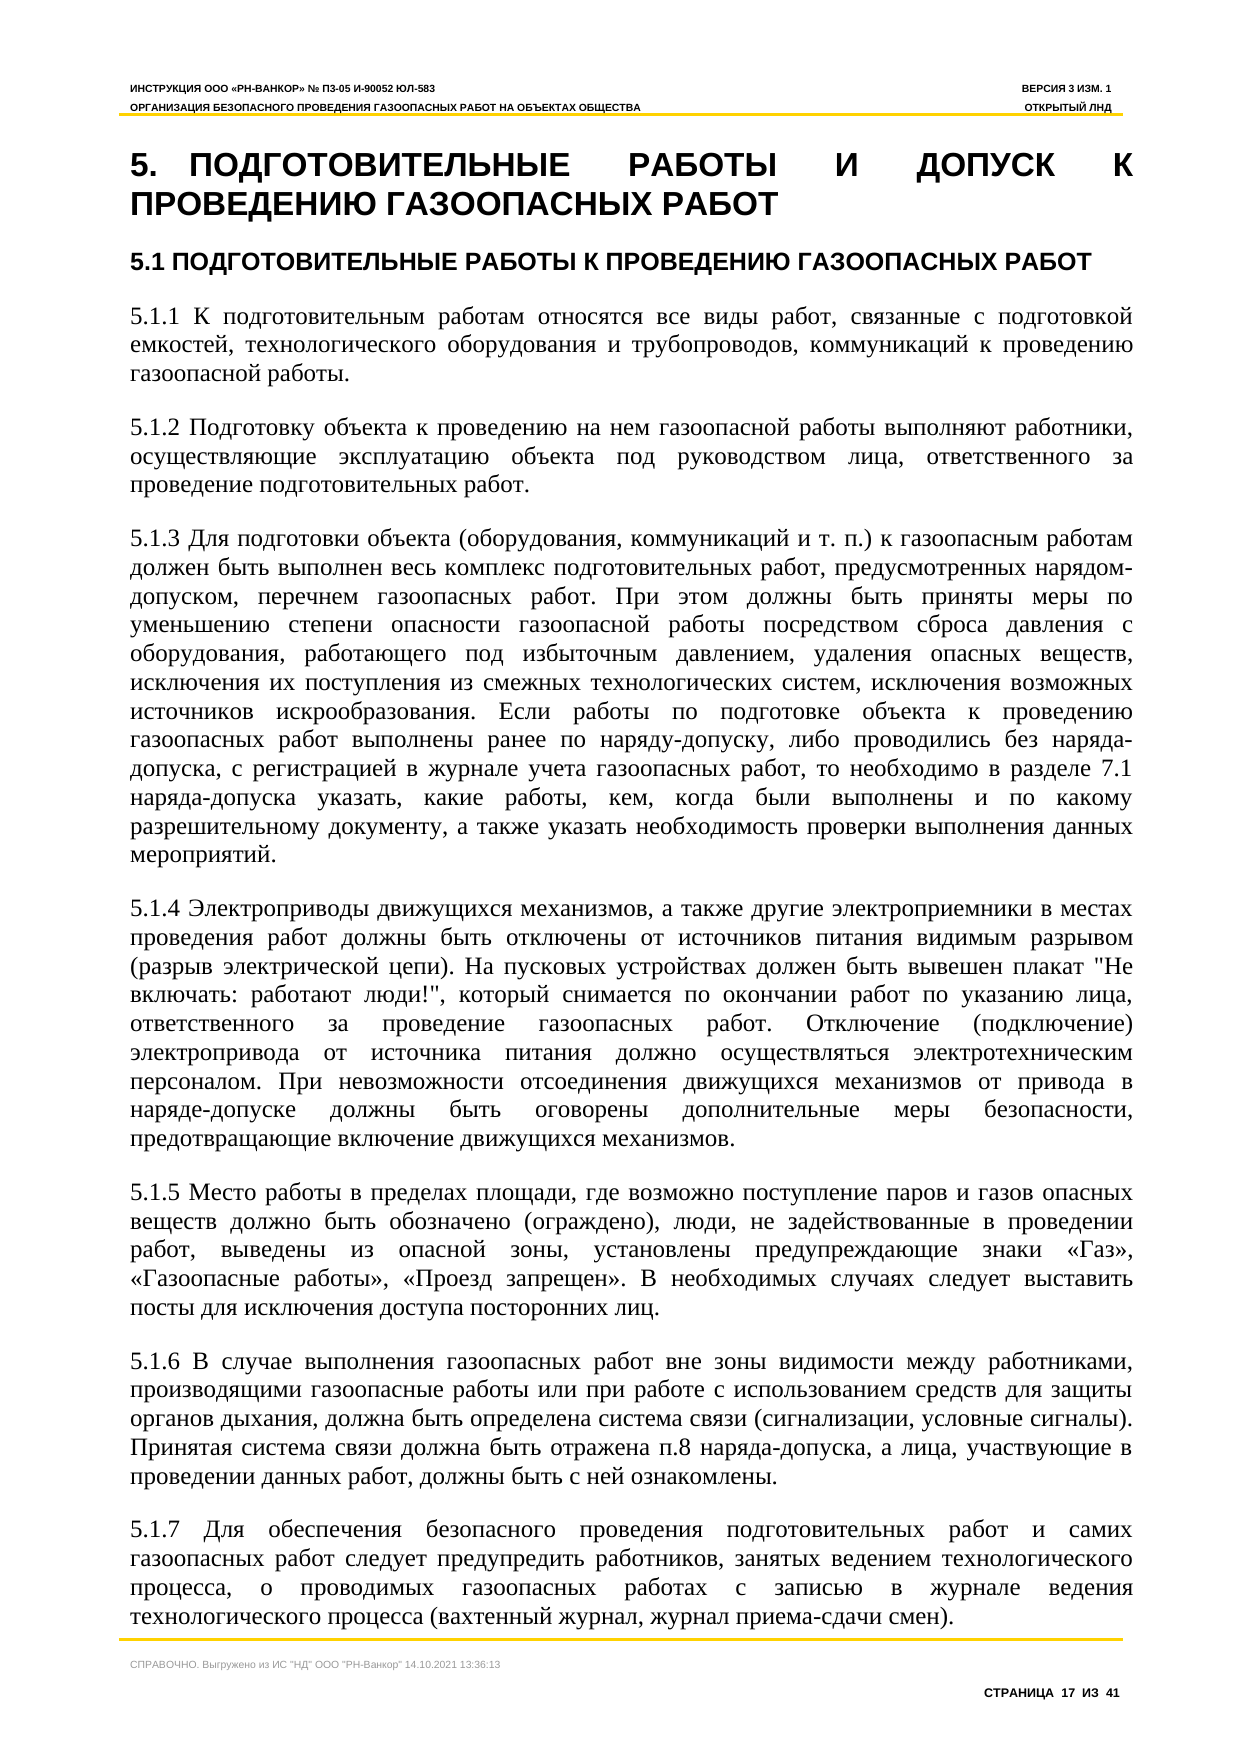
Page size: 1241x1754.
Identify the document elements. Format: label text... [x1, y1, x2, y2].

text 5.1.3 Для подготовки объекта (оборудования, коммуникаций и т. п.) к газоопасным работам должен быть выполнен весь комплекс подготовительных работ, предусмотренных нарядом-допуском, перечнем газоопасных работ. При этом должны быть приняты меры по уменьшению степени опасности газоопасной работы посредством сброса давления с оборудования, работающего под избыточным давлением, удаления опасных веществ, исключения их поступления из смежных технологических систем, исключения возможных источников искрообразования. Если работы по подготовке объекта к проведению газоопасных работ выполнены ранее по наряду-допуску, либо проводились без наряда-допуска, с регистрацией в журнале учета газоопасных работ, то необходимо в разделе 7.1 наряда-допуска указать, какие работы, кем, когда были выполнены и по какому разрешительному документу, а также указать необходимость проверки выполнения данных мероприятий. [130, 523, 1134, 868]
text 5.1.7 Для обеспечения безопасного проведения подготовительных работ и самих газоопасных работ следует предупредить работников, занятых ведением технологического процесса, о проводимых газоопасных работах с записью в журнале ведения технологического процесса (вахтенный журнал, журнал приема-сдачи смен). [130, 1514, 1134, 1629]
text 5.1.2 Подготовку объекта к проведению на нем газоопасной работы выполняют работники, осуществляющие эксплуатацию объекта под руководством лица, ответственного за проведение подготовительных работ. [130, 412, 1134, 498]
text 5.1.6 В случае выполнения газоопасных работ вне зоны видимости между работниками, производящими газоопасные работы или при работе с использованием средств для защиты органов дыхания, должна быть определена система связи (сигнализации, условные сигналы). Принятая система связи должна быть отражена п.8 наряда-допуска, а лица, участвующие в проведении данных работ, должны быть с ней ознакомлены. [130, 1346, 1134, 1489]
text 5.1 ПОДГОТОВИТЕЛЬНЫЕ РАБОТЫ К ПРОВЕДЕНИЮ ГАЗООПАСНЫХ РАБОТ [130, 247, 1134, 276]
text 5.1.5 Место работы в пределах площади, где возможно поступление паров и газов опасных веществ должно быть обозначено (ограждено), люди, не задействованные в проведении работ, выведены из опасной зоны, установлены предупреждающие знаки «Газ», «Газоопасные работы», «Проезд запрещен». В необходимых случаях следует выставить посты для исключения доступа посторонних лиц. [130, 1177, 1134, 1321]
list подготовительные работы и Допуск к проведению газоопасных работ [130, 145, 1134, 222]
text 5.1.4 Электроприводы движущихся механизмов, а также другие электроприемники в местах проведения работ должны быть отключены от источников питания видимым разрывом (разрыв электрической цепи). На пусковых устройствах должен быть вывешен плакат "Не включать: работают люди!", который снимается по окончании работ по указанию лица, ответственного за проведение газоопасных работ. Отключение (подключение) электропривода от источника питания должно осуществляться электротехническим персоналом. При невозможности отсоединения движущихся механизмов от привода в наряде-допуске должны быть оговорены дополнительные меры безопасности, предотвращающие включение движущихся механизмов. [130, 893, 1134, 1152]
text 5.1.1 К подготовительным работам относятся все виды работ, связанные с подготовкой емкостей, технологического оборудования и трубопроводов, коммуникаций к проведению газоопасной работы. [130, 301, 1134, 387]
